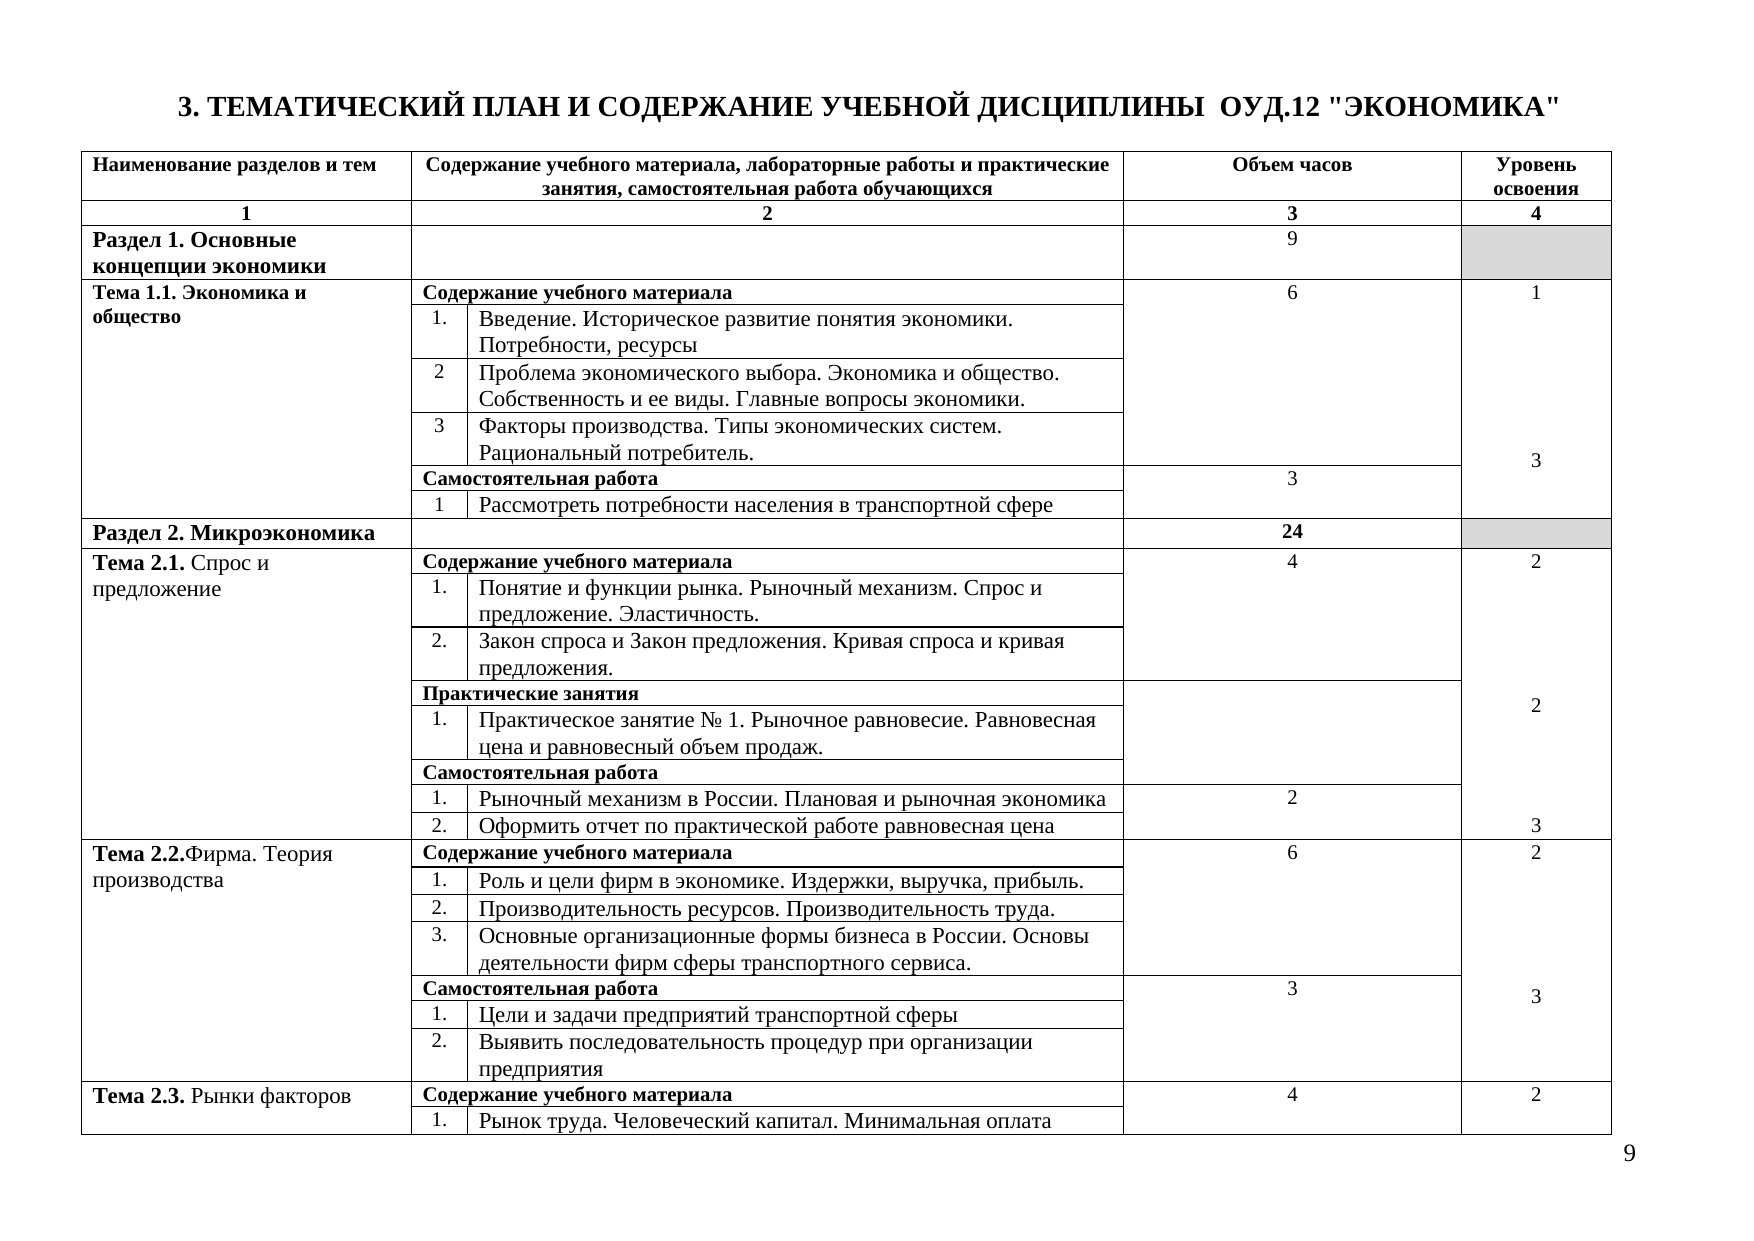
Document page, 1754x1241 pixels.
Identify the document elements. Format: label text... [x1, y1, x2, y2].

table_cell 6 [1124, 840, 1461, 975]
table_cell Практические занятия [412, 681, 1123, 705]
table_header Наименование разделов и тем [82, 152, 411, 200]
table_cell Цели и задачи предприятий транспортной сферы [468, 1001, 1123, 1027]
table_cell [1124, 681, 1461, 784]
table_cell 2 [1124, 785, 1461, 839]
table_cell 4 [1462, 201, 1611, 225]
table_cell Рассмотреть потребности населения в транспортной сфере [468, 491, 1123, 518]
table_cell Рыночный механизм в России. Плановая и рыночная экономика [468, 785, 1123, 812]
table_cell Тема 2.3. Рынки факторов производства [82, 1082, 411, 1134]
table_cell 2 [412, 359, 467, 412]
table_cell 4 [1124, 1082, 1461, 1134]
table_cell 1. [412, 868, 467, 894]
table_cell Раздел 2. Микроэкономика [82, 519, 411, 548]
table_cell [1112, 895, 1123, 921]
table_cell Тема 2.1. Спрос и предложение [82, 549, 411, 839]
table_cell Факторы производства. Типы экономических систем. Рациональный потребитель. [468, 413, 1123, 465]
table_cell Самостоятельная работа [412, 466, 1123, 490]
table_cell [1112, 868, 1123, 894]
list 3. ТЕМАТИЧЕСКИЙ ПЛАН и содержание УЧЕБНОЙ ДИСЦИПЛИНЫ ОУД.12 "ЭКОНОМИКА" [103, 89, 1636, 122]
table_cell Содержание учебного материала [412, 1082, 1123, 1106]
table_cell 3. [412, 922, 467, 975]
table_cell 2. [412, 628, 467, 680]
table_cell Практическое занятие № 1. Рыночное равновесие. Равновесная цена и равновесный объем продаж. [468, 706, 1123, 759]
table_cell 9 [1124, 226, 1461, 279]
table_cell Выявить последовательность процедур при организации предприятия [468, 1029, 1123, 1081]
table_cell 3 [1124, 976, 1461, 1081]
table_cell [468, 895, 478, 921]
table_cell Оформить отчет по практической работе равновесная цена [468, 813, 1123, 839]
table_cell 2. [412, 895, 467, 921]
table_cell Самостоятельная работа [412, 976, 1123, 1000]
table_cell 1 3 [1462, 280, 1611, 518]
table_cell Понятие и функции рынка. Рыночный механизм. Спрос и предложение. Эластичность. [468, 574, 1123, 626]
table_cell [1462, 519, 1611, 548]
table_header Содержание учебного материала, лабораторные работы и практические занятия, самостоятельная работа обучающихся [412, 152, 1123, 200]
table_cell Самостоятельная работа [412, 760, 1123, 784]
table_cell Тема 2.2.Фирма. Теория производства [82, 840, 411, 1081]
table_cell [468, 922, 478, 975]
table_cell 1 [82, 201, 411, 225]
table_cell 24 [1124, 519, 1461, 548]
table_cell 3 [412, 413, 467, 465]
table_cell 2. [412, 1029, 467, 1081]
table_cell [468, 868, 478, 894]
table_cell Содержание учебного материала [412, 549, 1123, 573]
table_cell 2 2 3 [1462, 1082, 1611, 1134]
table_cell 1. [412, 1001, 467, 1027]
table_cell 3 [1124, 466, 1461, 518]
table_cell 1. [412, 785, 467, 812]
table_cell Содержание учебного материала [412, 280, 1123, 304]
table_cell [468, 1107, 1123, 1134]
table_cell [412, 519, 1123, 548]
table_header Объем часов [1124, 152, 1461, 200]
table_cell Раздел 1. Основные концепции экономики [82, 226, 411, 279]
table_cell 1. [412, 706, 467, 759]
table_cell [1462, 226, 1611, 279]
table_cell 6 [1124, 280, 1461, 465]
table_cell Введение. Историческое развитие понятия экономики. Потребности, ресурсы [468, 305, 1123, 358]
table_cell 2 2 3 [1462, 549, 1611, 839]
table_cell 4 [1124, 549, 1461, 680]
table_cell 2 [412, 201, 1123, 225]
table_cell Тема 1.1. Экономика и общество [82, 280, 411, 518]
table_cell Закон спроса и Закон предложения. Кривая спроса и кривая предложения. [468, 628, 1123, 680]
table_cell 1. [412, 1107, 467, 1134]
table_cell 2. [412, 813, 467, 839]
table_cell [412, 226, 1123, 279]
table_cell 2 3 [1462, 840, 1611, 1081]
table_cell 1 [412, 491, 467, 518]
table_cell 1. [412, 305, 467, 358]
table_cell Содержание учебного материала [412, 840, 1123, 866]
table_header Уровень освоения [1462, 152, 1611, 200]
table_cell 3 [1124, 201, 1461, 225]
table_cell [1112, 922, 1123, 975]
table_cell Проблема экономического выбора. Экономика и общество. Собственность и ее виды. Главные вопросы экономики. [468, 359, 1123, 412]
table_cell 1. [412, 574, 467, 626]
